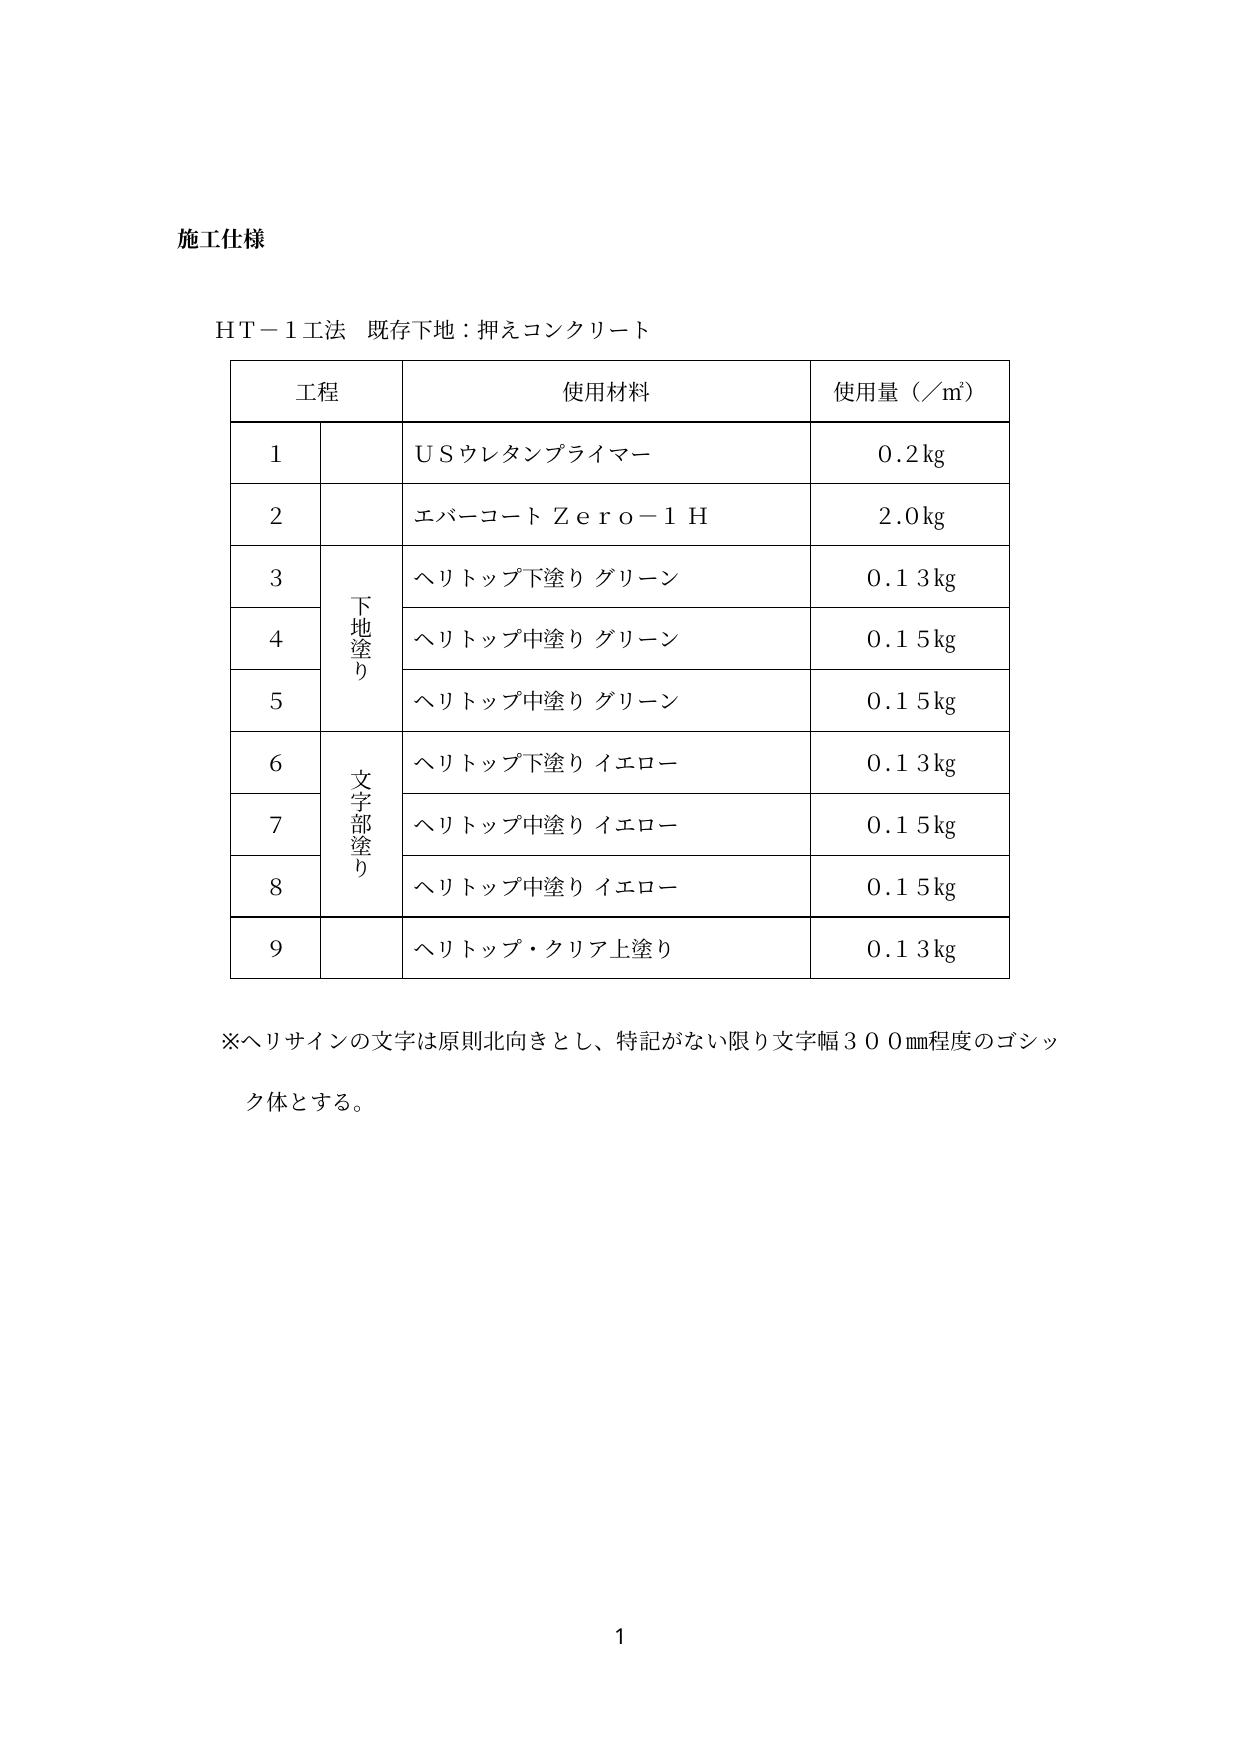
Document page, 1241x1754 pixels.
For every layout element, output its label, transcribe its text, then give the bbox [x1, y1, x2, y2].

table_header 使用量（／㎡） [811, 361, 1009, 421]
table_cell ０.２㎏ [811, 423, 1009, 483]
table_cell ０.１３㎏ [811, 918, 1009, 978]
table_cell ０.１５㎏ [811, 670, 1009, 731]
table_cell ヘリトップ下塗り グリーン [403, 546, 810, 607]
table_cell ８ [231, 856, 320, 916]
table_cell ４ [231, 608, 320, 669]
table_cell ７ [231, 794, 320, 854]
table_cell 文字部塗り [321, 732, 402, 916]
table_header 使用材料 [403, 361, 810, 421]
table_cell ０.１５㎏ [811, 608, 1009, 669]
table_cell ヘリトップ下塗り イエロー [403, 732, 810, 793]
table_cell ０.１３㎏ [811, 732, 1009, 793]
table_cell ヘリトップ中塗り イエロー [403, 794, 810, 854]
table_cell ヘリトップ・クリア上塗り [403, 918, 810, 978]
table_cell ６ [231, 732, 320, 793]
table_cell ２.０㎏ [811, 484, 1009, 545]
table_cell ３ [231, 546, 320, 607]
table_cell ０.１３㎏ [811, 546, 1009, 607]
table_cell ０.１５㎏ [811, 794, 1009, 854]
table_cell ９ [231, 918, 320, 978]
table_cell エバーコート Ｚｅｒｏ－１ Ｈ [403, 484, 810, 545]
table_cell ０.１５㎏ [811, 856, 1009, 916]
table_cell [321, 484, 402, 545]
table_cell ヘリトップ中塗り グリーン [403, 608, 810, 669]
table_cell [321, 918, 402, 978]
table_cell 下地塗り [321, 546, 402, 731]
table_cell ５ [231, 670, 320, 731]
table_cell ヘリトップ中塗り イエロー [403, 856, 810, 916]
table_cell [321, 423, 402, 483]
text ＨＴ－１工法 既存下地：押えコンクリート [214, 299, 1063, 359]
table_header 工程 [231, 361, 402, 421]
text ※ヘリサインの文字は原則北向きとし、特記がない限り文字幅３００㎜程度のゴシック体とする。 [221, 1010, 1063, 1131]
table_cell ヘリトップ中塗り グリーン [403, 670, 810, 731]
table_cell １ [231, 423, 320, 483]
text 施工仕様 [177, 207, 1063, 268]
table_cell ＵＳウレタンプライマー [403, 423, 810, 483]
table_cell ２ [231, 484, 320, 545]
